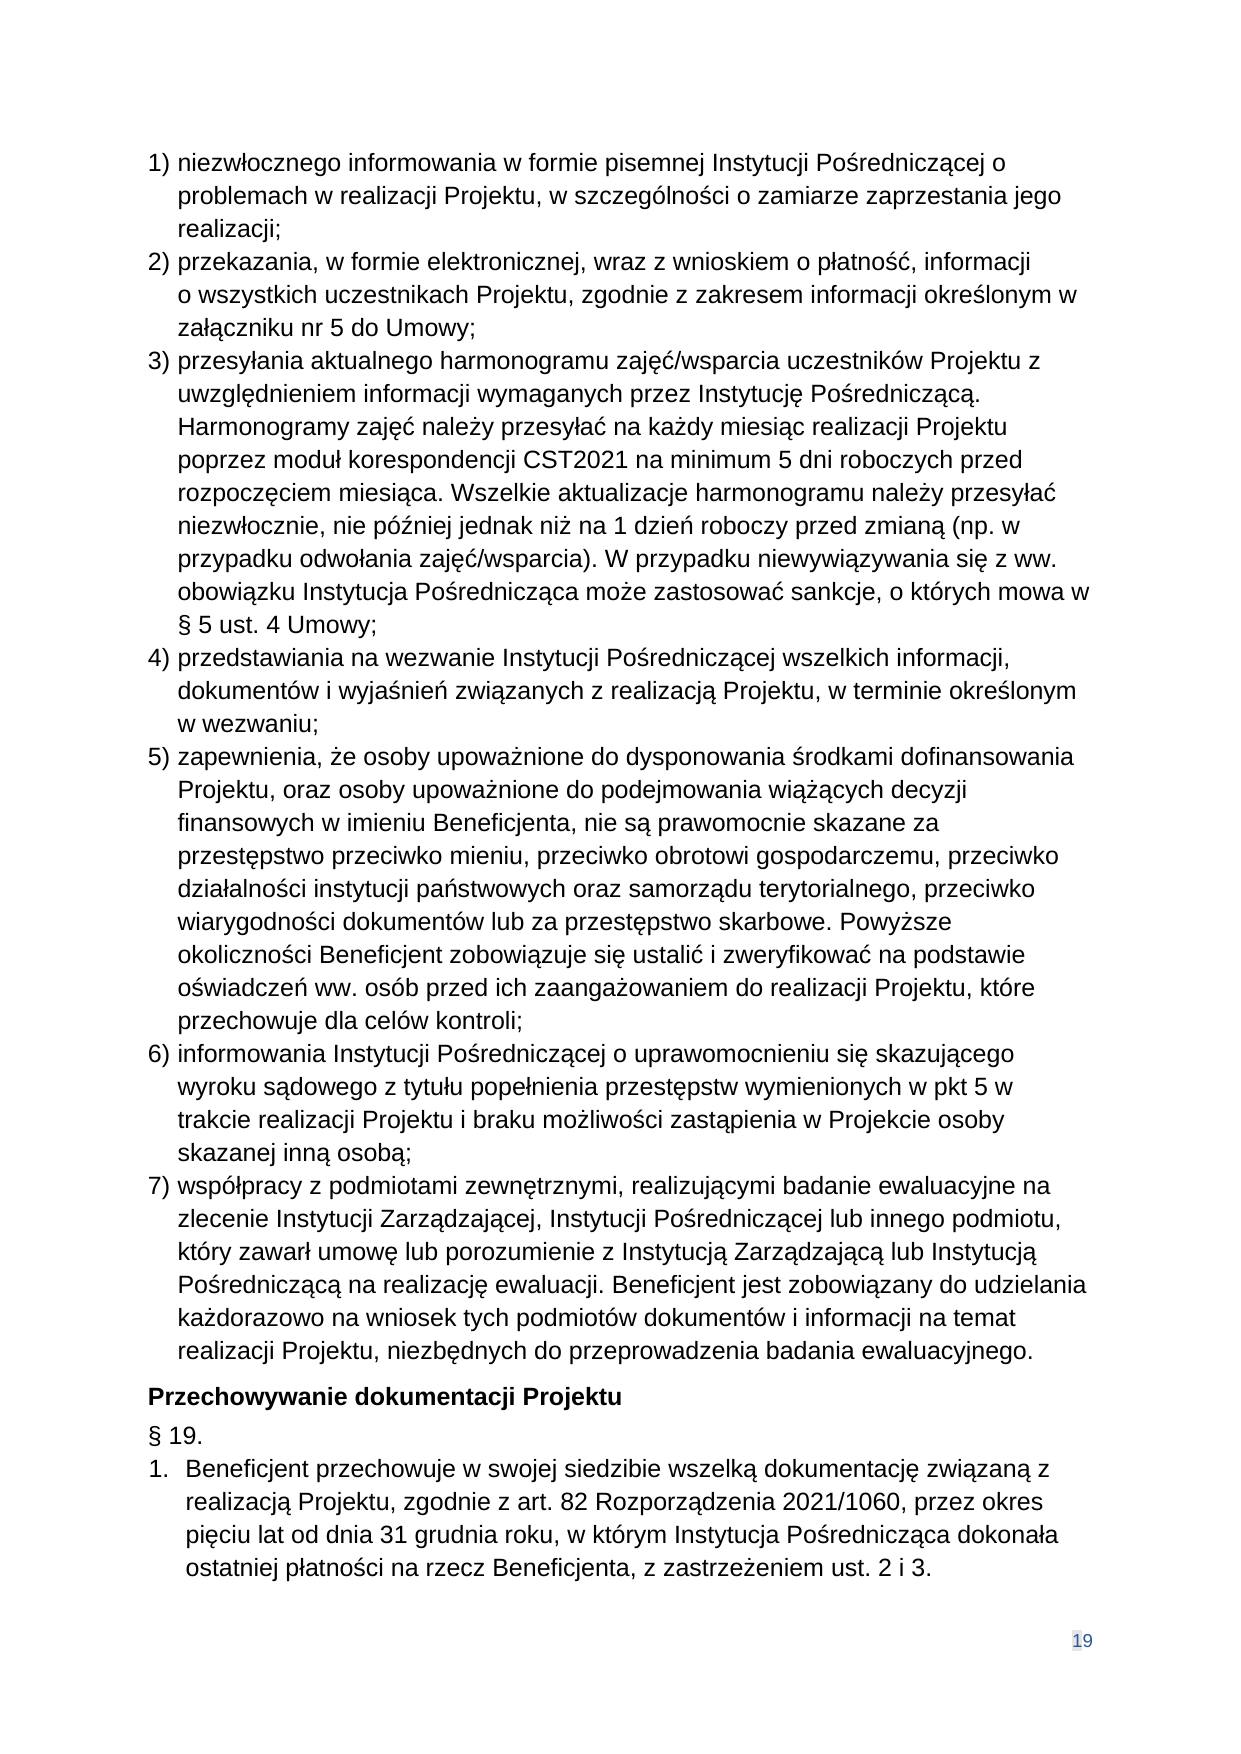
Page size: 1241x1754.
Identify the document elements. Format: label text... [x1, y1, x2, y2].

subtitle Przechowywanie dokumentacji Projektu [148, 1382, 1093, 1411]
list zapewnienia, że osoby upoważnione do dysponowania środkami dofinansowania Projektu, oraz osoby upoważnione do podejmowania wiążących decyzji finansowych w imieniu Beneficjenta, nie są prawomocnie skazane za przestępstwo przeciwko mieniu, przeciwko obrotowi gospodarczemu, przeciwko działalności instytucji państwowych oraz samorządu terytorialnego, przeciwko wiarygodności dokumentów lub za przestępstwo skarbowe. Powyższe okoliczności Beneficjent zobowiązuje się ustalić i zweryfikować na podstawie oświadczeń ww. osób przed ich zaangażowaniem do realizacji Projektu, które przechowuje dla celów kontroli; [148, 742, 1093, 1035]
list informowania Instytucji Pośredniczącej o uprawomocnieniu się skazującego wyroku sądowego z tytułu popełnienia przestępstw wymienionych w pkt 5 w trakcie realizacji Projektu i braku możliwości zastąpienia w Projekcie osoby skazanej inną osobą; [148, 1039, 1093, 1167]
list niezwłocznego informowania w formie pisemnej Instytucji Pośredniczącej o problemach w realizacji Projektu, w szczególności o zamiarze zaprzestania jego realizacji; [148, 148, 1093, 242]
list współpracy z podmiotami zewnętrznymi, realizującymi badanie ewaluacyjne na zlecenie Instytucji Zarządzającej, Instytucji Pośredniczącej lub innego podmiotu, który zawarł umowę lub porozumienie z Instytucją Zarządzającą lub Instytucją Pośredniczącą na realizację ewaluacji. Beneficjent jest zobowiązany do udzielania każdorazowo na wniosek tych podmiotów dokumentów i informacji na temat realizacji Projektu, niezbędnych do przeprowadzenia badania ewaluacyjnego. [148, 1171, 1093, 1365]
list przedstawiania na wezwanie Instytucji Pośredniczącej wszelkich informacji, dokumentów i wyjaśnień związanych z realizacją Projektu, w terminie określonym w wezwaniu; [148, 643, 1093, 738]
list przekazania, w formie elektronicznej, wraz z wnioskiem o płatność, informacji o wszystkich uczestnikach Projektu, zgodnie z zakresem informacji określonym w załączniku nr 5 do Umowy; [148, 247, 1093, 341]
list przesyłania aktualnego harmonogramu zajęć/wsparcia uczestników Projektu z uwzględnieniem informacji wymaganych przez Instytucję Pośredniczącą. Harmonogramy zajęć należy przesyłać na każdy miesiąc realizacji Projektu poprzez moduł korespondencji CST2021 na minimum 5 dni roboczych przed rozpoczęciem miesiąca. Wszelkie aktualizacje harmonogramu należy przesyłać niezwłocznie, nie później jednak niż na 1 dzień roboczy przed zmianą (np. w przypadku odwołania zajęć/wsparcia). W przypadku niewywiązywania się z ww. obowiązku Instytucja Pośrednicząca może zastosować sankcje, o których mowa w § 5 ust. 4 Umowy; [148, 346, 1093, 639]
list Beneficjent przechowuje w swojej siedzibie wszelką dokumentację związaną z realizacją Projektu, zgodnie z art. 82 Rozporządzenia 2021/1060, przez okres pięciu lat od dnia 31 grudnia roku, w którym Instytucja Pośrednicząca dokonała ostatniej płatności na rzecz Beneficjenta, z zastrzeżeniem ust. 2 i 3. [148, 1454, 1093, 1582]
subtitle § 19. [148, 1421, 1093, 1450]
